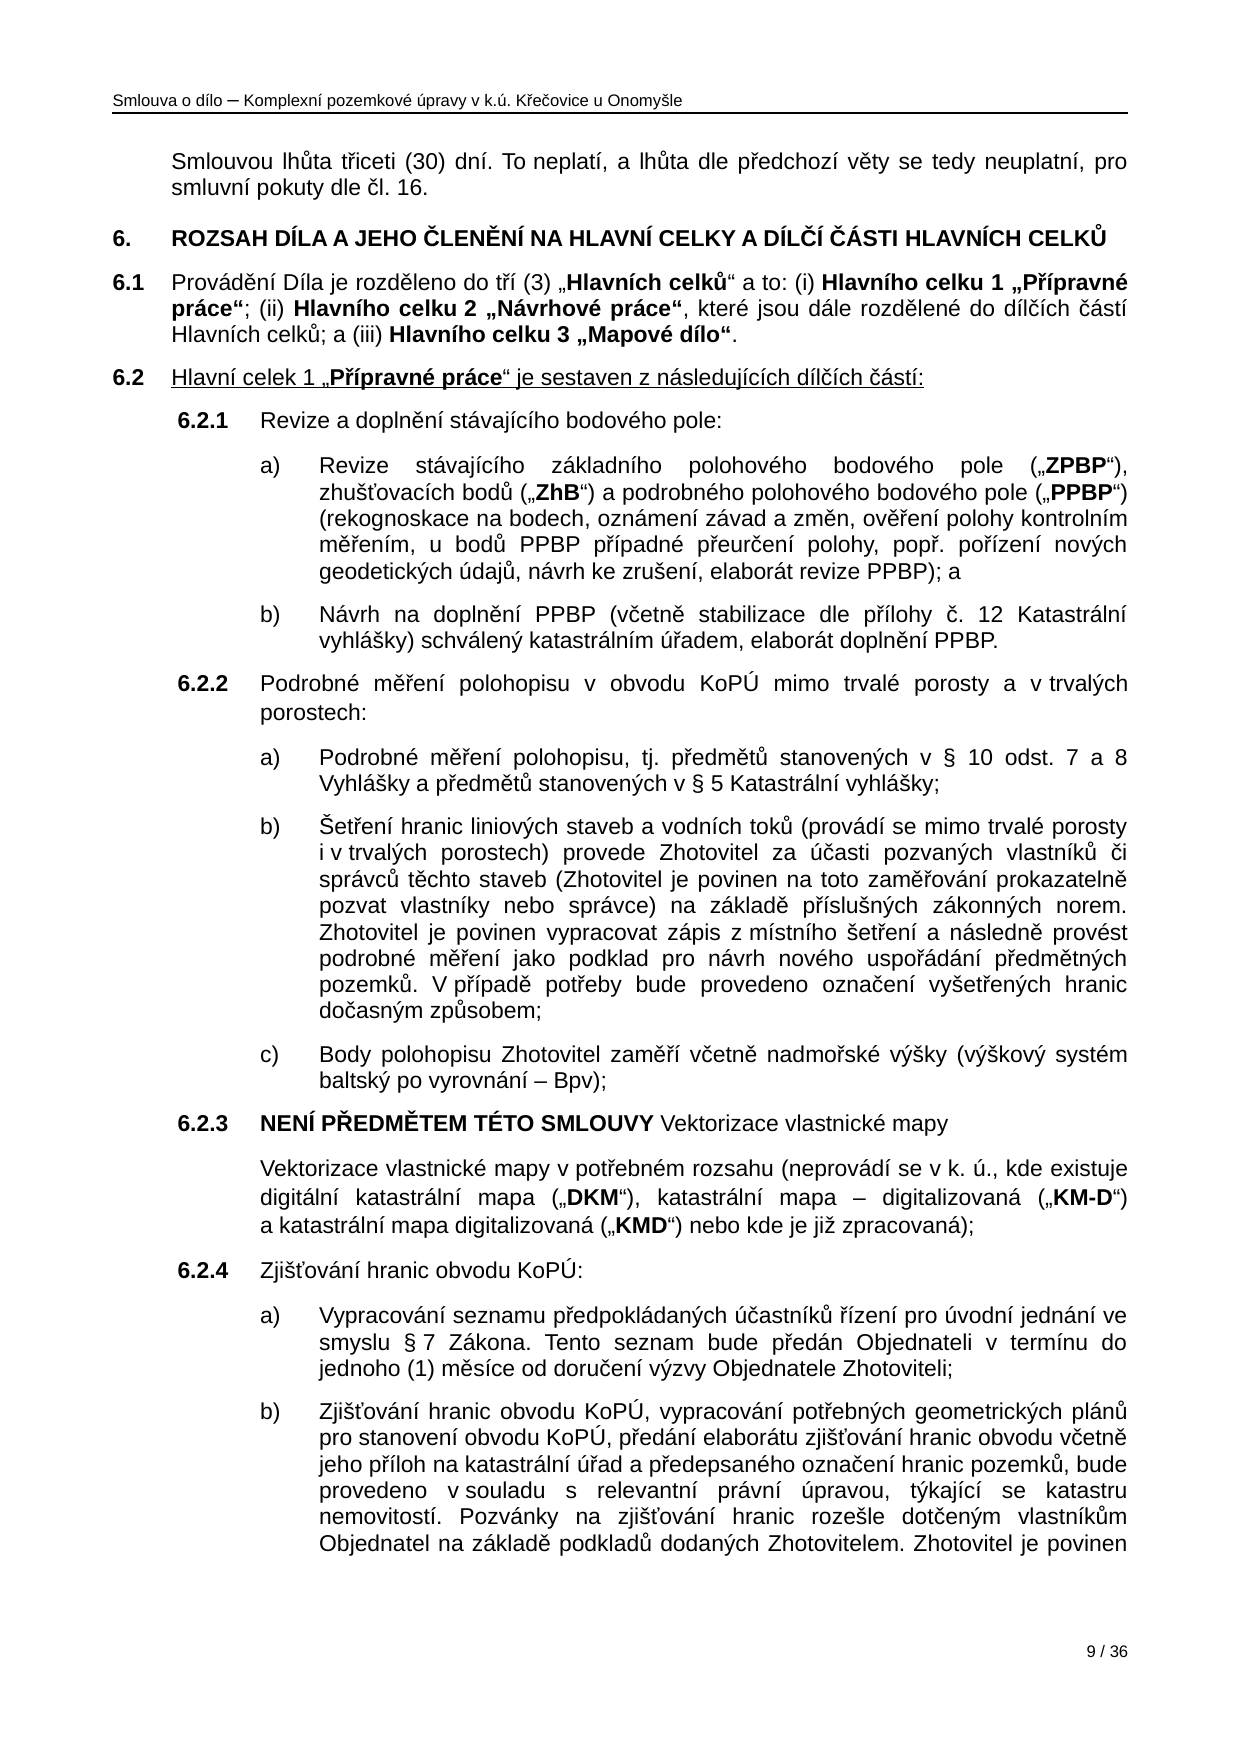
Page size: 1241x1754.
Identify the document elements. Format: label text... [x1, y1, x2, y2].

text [112, 148, 1128, 200]
list Vypracování seznamu předpokládaných účastníků řízení pro úvodní jednání ve smyslu § 7 Zákona. Tento seznam bude předán Objednateli v termínu do jednoho (1) měsíce od doručení výzvy Objednatele Zhotoviteli; [260, 1302, 1128, 1381]
text NENÍ PŘEDMĚTEM TÉTO SMLOUVY Vektorizace vlastnické mapy [177, 1110, 1128, 1136]
text Zjišťování hranic obvodu KoPÚ: [177, 1257, 1128, 1283]
text Rozsah díla a jeho členění na hlavní celky a dílčí části Hlavních celků [112, 225, 1128, 252]
list Návrh na doplnění PPBP (včetně stabilizace dle přílohy č. 12 Katastrální vyhlášky) schválený katastrálním úřadem, elaborát doplnění PPBP. [260, 601, 1128, 653]
text Revize a doplnění stávajícího bodového pole: [177, 407, 1128, 433]
text Provádění Díla je rozděleno do tří (3) „Hlavních celků“ a to: (i) Hlavního celku 1 „Přípravné práce“; (ii) Hlavního celku 2 „Návrhové práce“, které jsou dále rozdělené do dílčích částí Hlavních celků; a (iii) Hlavního celku 3 „Mapové dílo“. [112, 268, 1128, 347]
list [260, 1398, 1128, 1556]
list Body polohopisu Zhotovitel zaměří včetně nadmořské výšky (výškový systém baltský po vyrovnání – Bpv); [260, 1041, 1128, 1093]
list Podrobné měření polohopisu, tj. předmětů stanovených v § 10 odst. 7 a 8 Vyhlášky a předmětů stanovených v § 5 Katastrální vyhlášky; [260, 744, 1128, 796]
text Hlavní celek 1 „Přípravné práce“ je sestaven z následujících dílčích částí: [112, 364, 1128, 391]
text Podrobné měření polohopisu v obvodu KoPÚ mimo trvalé porosty a v trvalých porostech: [177, 670, 1128, 725]
list Šetření hranic liniových staveb a vodních toků (provádí se mimo trvalé porosty i v trvalých porostech) provede Zhotovitel za účasti pozvaných vlastníků či správců těchto staveb (Zhotovitel je povinen na toto zaměřování prokazatelně pozvat vlastníky nebo správce) na základě příslušných zákonných norem. Zhotovitel je povinen vypracovat zápis z místního šetření a následně provést podrobné měření jako podklad pro návrh nového uspořádání předmětných pozemků. V případě potřeby bude provedeno označení vyšetřených hranic dočasným způsobem; [260, 813, 1128, 1024]
list Vektorizace vlastnické mapy v potřebném rozsahu (neprovádí se v k. ú., kde existuje digitální katastrální mapa („DKM“), katastrální mapa – digitalizovaná („KM-D“) a katastrální mapa digitalizovaná („KMD“) nebo kde je již zpracovaná); [260, 1155, 1128, 1238]
list Revize stávajícího základního polohového bodového pole („ZPBP“), zhušťovacích bodů („ZhB“) a podrobného polohového bodového pole („PPBP“) (rekognoskace na bodech, oznámení závad a změn, ověření polohy kontrolním měřením, u bodů PPBP případné přeurčení polohy, popř. pořízení nových geodetických údajů, návrh ke zrušení, elaborát revize PPBP); a [260, 452, 1128, 584]
